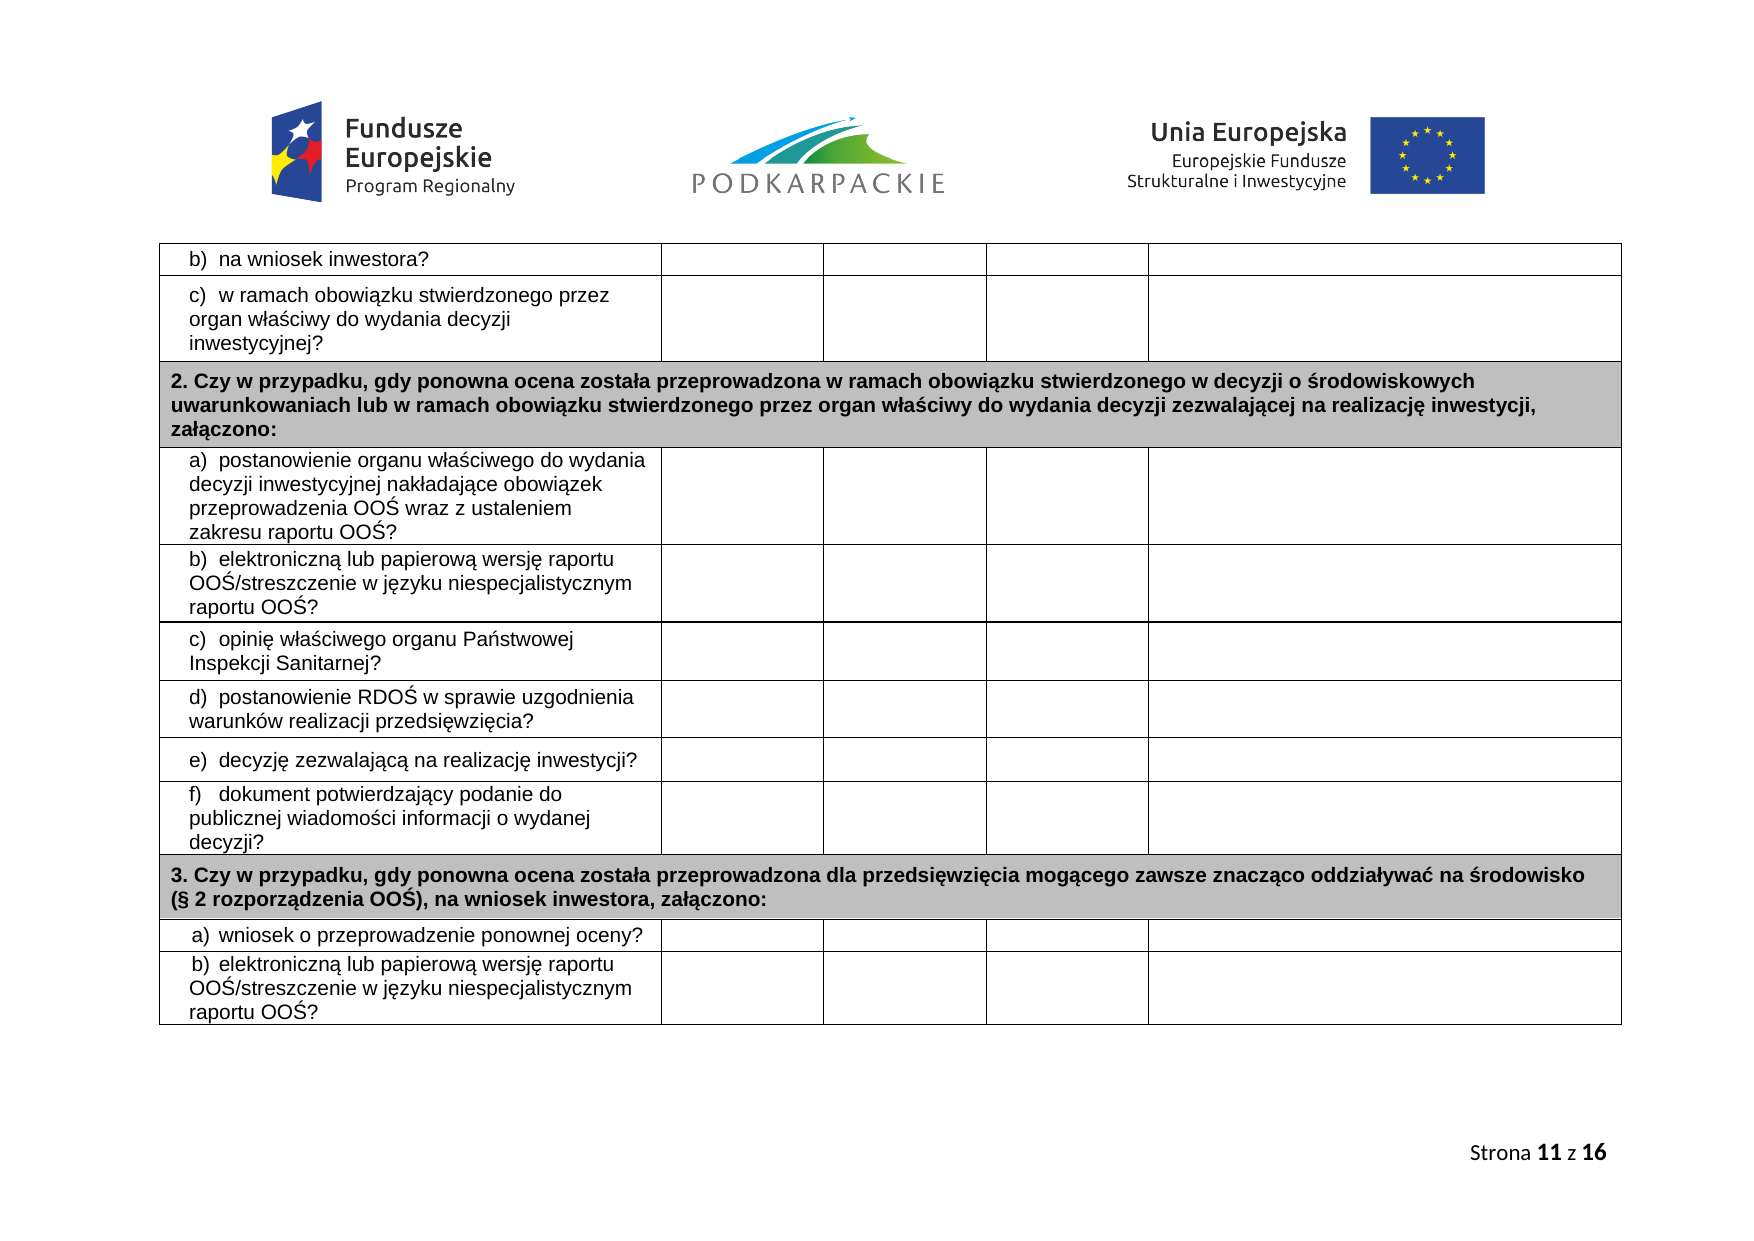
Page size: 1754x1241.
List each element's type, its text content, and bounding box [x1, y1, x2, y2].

table_cell postanowienie organu właściwego do wydania decyzji inwestycyjnej nakładające obowiązek przeprowadzenia OOŚ wraz z ustaleniem zakresu raportu OOŚ? [160, 448, 661, 544]
table_cell [987, 920, 1148, 951]
table_cell dokument potwierdzający podanie do publicznej wiadomości informacji o wydanej decyzji? [160, 782, 661, 853]
table_cell [824, 448, 986, 544]
table_cell [824, 276, 986, 361]
table_cell [662, 952, 823, 1024]
table_cell 3. Czy w przypadku, gdy ponowna ocena została przeprowadzona dla przedsięwzięcia mogącego zawsze znacząco oddziaływać na środowisko (§ 2 rozporządzenia OOŚ), na wniosek inwestora, załączono: [160, 855, 1621, 918]
table_cell [987, 952, 1148, 1024]
table_cell [824, 545, 986, 621]
table_cell w ramach obowiązku stwierdzonego przez organ właściwy do wydania decyzji inwestycyjnej? [160, 276, 661, 361]
table_cell [824, 782, 986, 853]
picture [228, 73, 1526, 243]
table_cell [1149, 738, 1621, 781]
table_cell [987, 623, 1148, 679]
table_cell [987, 545, 1148, 621]
table_cell [987, 782, 1148, 853]
table_cell [987, 276, 1148, 361]
table_cell postanowienie RDOŚ w sprawie uzgodnienia warunków realizacji przedsięwzięcia? [160, 681, 661, 737]
table_cell [824, 681, 986, 737]
table_cell [987, 244, 1148, 275]
table_cell decyzję zezwalającą na realizację inwestycji? [160, 738, 661, 781]
table_cell [1149, 681, 1621, 737]
table_cell [824, 920, 986, 951]
table_cell [662, 738, 823, 781]
table_cell [1149, 782, 1621, 853]
table_cell [662, 545, 823, 621]
table_cell [662, 681, 823, 737]
table_cell [662, 244, 823, 275]
table_cell [1149, 623, 1621, 679]
table_cell wniosek o przeprowadzenie ponownej oceny? [160, 920, 661, 951]
table_cell [662, 623, 823, 679]
table_cell [1149, 448, 1621, 544]
table_cell na wniosek inwestora? [160, 244, 661, 275]
table_cell [662, 782, 823, 853]
table_cell [1149, 920, 1621, 951]
table_cell [1149, 244, 1621, 275]
table_cell [662, 448, 823, 544]
table_cell [1149, 952, 1621, 1024]
table_cell elektroniczną lub papierową wersję raportu OOŚ/streszczenie w języku niespecjalistycznym raportu OOŚ? [160, 952, 661, 1024]
table_cell [824, 244, 986, 275]
table_cell [824, 623, 986, 679]
table_cell 2. Czy w przypadku, gdy ponowna ocena została przeprowadzona w ramach obowiązku stwierdzonego w decyzji o środowiskowych uwarunkowaniach lub w ramach obowiązku stwierdzonego przez organ właściwy do wydania decyzji zezwalającej na realizację inwestycji, załączono: [160, 362, 1621, 447]
table_cell [662, 276, 823, 361]
table_cell [824, 738, 986, 781]
table_cell [987, 681, 1148, 737]
table_cell [824, 952, 986, 1024]
table_cell [987, 448, 1148, 544]
table_cell [987, 738, 1148, 781]
table_cell [1149, 545, 1621, 621]
table_cell [1149, 276, 1621, 361]
table_cell [662, 920, 823, 951]
table_cell elektroniczną lub papierową wersję raportu OOŚ/streszczenie w języku niespecjalistycznym raportu OOŚ? [160, 545, 661, 621]
table_cell opinię właściwego organu Państwowej Inspekcji Sanitarnej? [160, 623, 661, 679]
